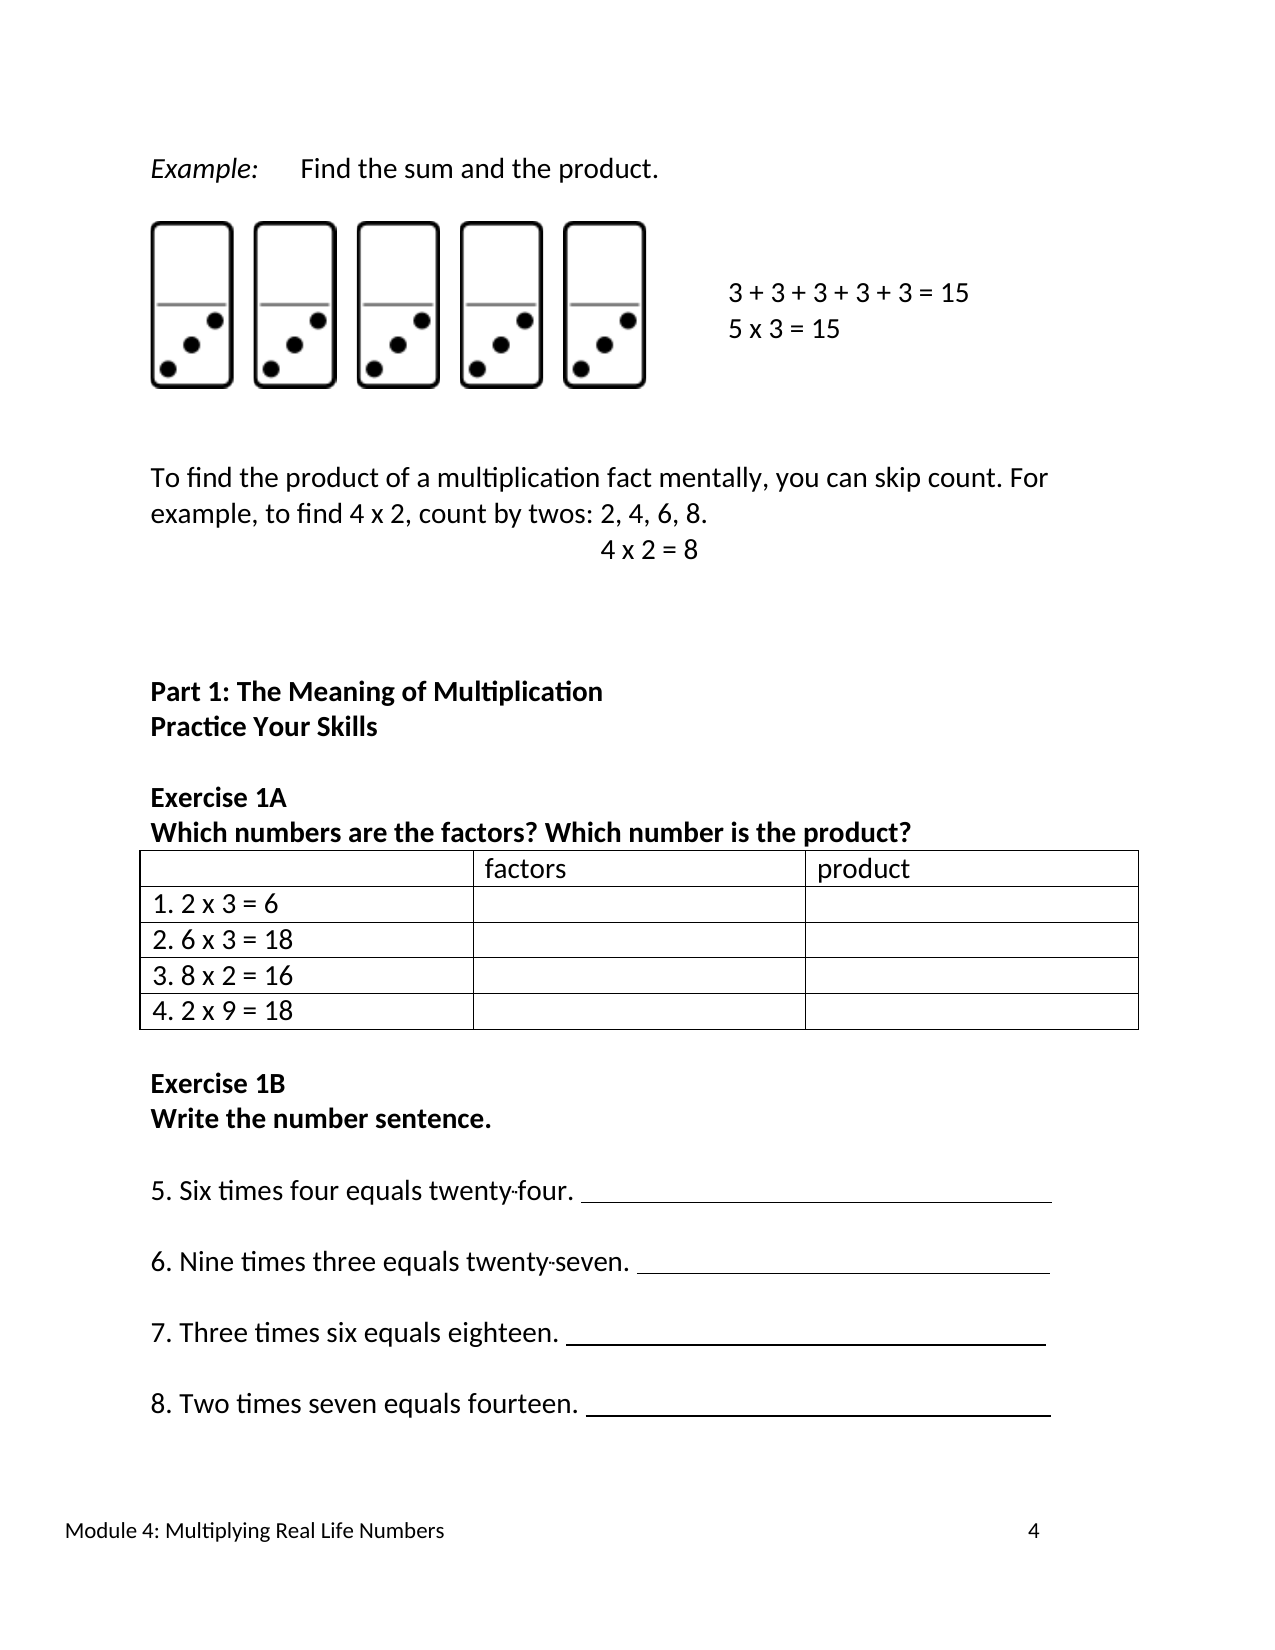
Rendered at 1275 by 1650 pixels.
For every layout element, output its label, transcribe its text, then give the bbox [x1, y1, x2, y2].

list Nine times three equals twenty-­‐seven. [150, 1243, 1192, 1278]
text 3 + 3 + 3 + 3 + 3 = 15 [728, 274, 1192, 310]
text 5 x 3 = 15 [728, 310, 1192, 346]
table_cell 3. 8 x 2 = 16 [141, 958, 473, 993]
table_cell 2. 6 x 3 = 18 [141, 923, 473, 957]
text Exercise 1A [150, 779, 1192, 814]
table_cell [806, 923, 1138, 957]
text 4 x 2 = 8 [600, 531, 1192, 566]
subtitle Part 1: The Meaning of Multiplication Practice Your Skills [150, 673, 658, 744]
list Two times seven equals fourteen. [150, 1385, 1192, 1421]
text Exercise 1B [150, 1065, 1192, 1100]
picture [460, 221, 544, 389]
text Example: Find the sum and the product. [150, 150, 1192, 186]
table_cell [806, 958, 1138, 993]
text Write the number sentence. [150, 1100, 1192, 1136]
table_cell 1. 2 x 3 = 6 [141, 887, 473, 922]
table_cell [806, 887, 1138, 922]
text To find the product of a multiplication fact mentally, you can skip count. For example, to find 4 x 2, count by twos: 2, 4, 6, 8. [150, 459, 1115, 530]
picture [253, 221, 337, 389]
table_cell [474, 958, 805, 993]
picture [356, 221, 440, 389]
list Six times four equals twenty-­‐four. [150, 1172, 1192, 1207]
table_header product [806, 851, 1138, 886]
text Which numbers are the factors? Which number is the product? [150, 814, 1192, 850]
table_header [141, 851, 473, 886]
table_cell [474, 887, 805, 922]
table_cell [806, 994, 1138, 1028]
picture [563, 221, 647, 389]
picture [150, 221, 234, 389]
table_cell 4. 2 x 9 = 18 [141, 994, 473, 1028]
table_cell [474, 994, 805, 1028]
table_cell [474, 923, 805, 957]
list Three times six equals eighteen. [150, 1314, 1192, 1350]
table_header factors [474, 851, 805, 886]
